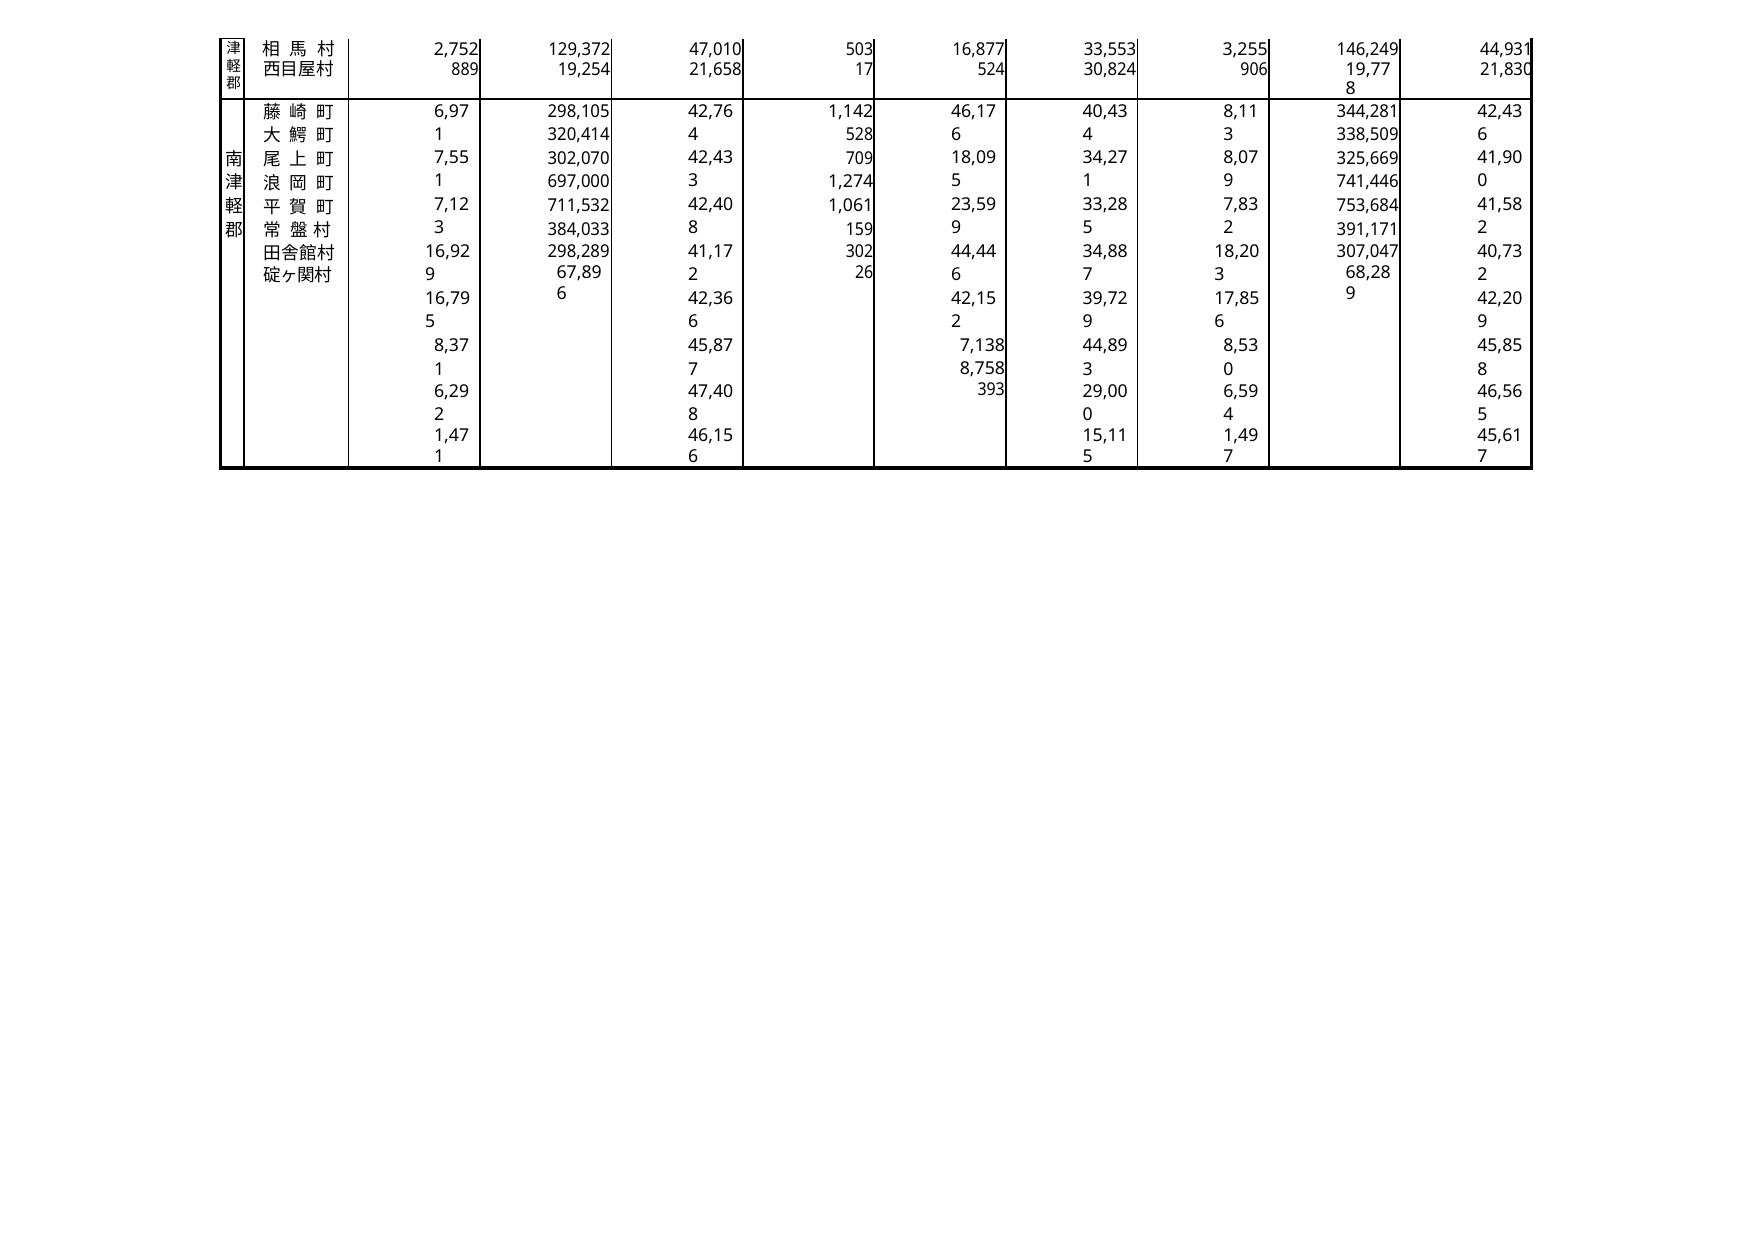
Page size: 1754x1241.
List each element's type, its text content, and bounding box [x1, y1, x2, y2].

table_cell 33,553 [1006, 38, 1137, 59]
table_cell 21,658 [612, 59, 742, 98]
table_cell 19,778 [1270, 59, 1399, 98]
table_cell 16,877 [874, 38, 1006, 59]
table_cell 1,142 528 709 1,274 1,061 159 302 26 [744, 100, 873, 466]
table_cell 西目屋村 [245, 59, 348, 98]
table_cell 47,010 [611, 38, 743, 59]
table_cell 503 [743, 38, 874, 59]
table_cell 17 [744, 59, 873, 98]
table_cell 21,830 [1401, 59, 1530, 98]
table_cell 889 [349, 59, 479, 98]
table_cell 906 [1138, 59, 1268, 98]
table_cell 馬 [283, 38, 310, 59]
table_cell 3,255 [1137, 38, 1269, 59]
table_cell 6,971 7,551 7,123 16,929 16,795 8,371 6,292 1,471 [349, 100, 479, 466]
table_cell 129,372 [480, 38, 611, 59]
table_cell 344,281 338,509 325,669 741,446 753,684 391,171 307,047 68,289 [1270, 100, 1399, 466]
table_cell 8,113 8,079 7,832 18,203 17,856 8,530 6,594 1,497 [1138, 100, 1268, 466]
table_cell 42,764 42,433 42,408 41,172 42,366 45,877 47,408 46,156 [612, 100, 742, 466]
table_cell 19,254 [481, 59, 611, 98]
table_cell 524 [875, 59, 1005, 98]
table_cell 146,249 [1269, 38, 1400, 59]
table_cell 相 [245, 38, 283, 59]
table_cell 2,752 [349, 38, 480, 59]
table_cell 42,436 41,900 41,582 40,732 42,209 45,858 46,565 45,617 [1401, 100, 1530, 466]
table_cell 藤 崎 町大 鰐 町尾 上 町浪 岡 町平 賀 町常 盤 村 田舎館村碇ヶ関村 [245, 100, 348, 466]
table_cell 40,434 34,271 33,285 34,887 39,729 44,893 29,000 15,115 [1007, 100, 1137, 466]
table_cell 30,824 [1007, 59, 1137, 98]
table_cell 298,105 320,414 302,070 697,000 711,532 384,033 298,289 67,896 [481, 100, 611, 466]
table_cell 南津軽郡 [222, 100, 243, 466]
table_cell 村 [310, 38, 348, 59]
table_cell 44,931 [1400, 38, 1530, 59]
table_cell 46,176 18,095 23,599 44,446 42,152 7,138 8,758 393 [875, 100, 1005, 466]
table_cell 中 津軽郡 [222, 39, 243, 98]
